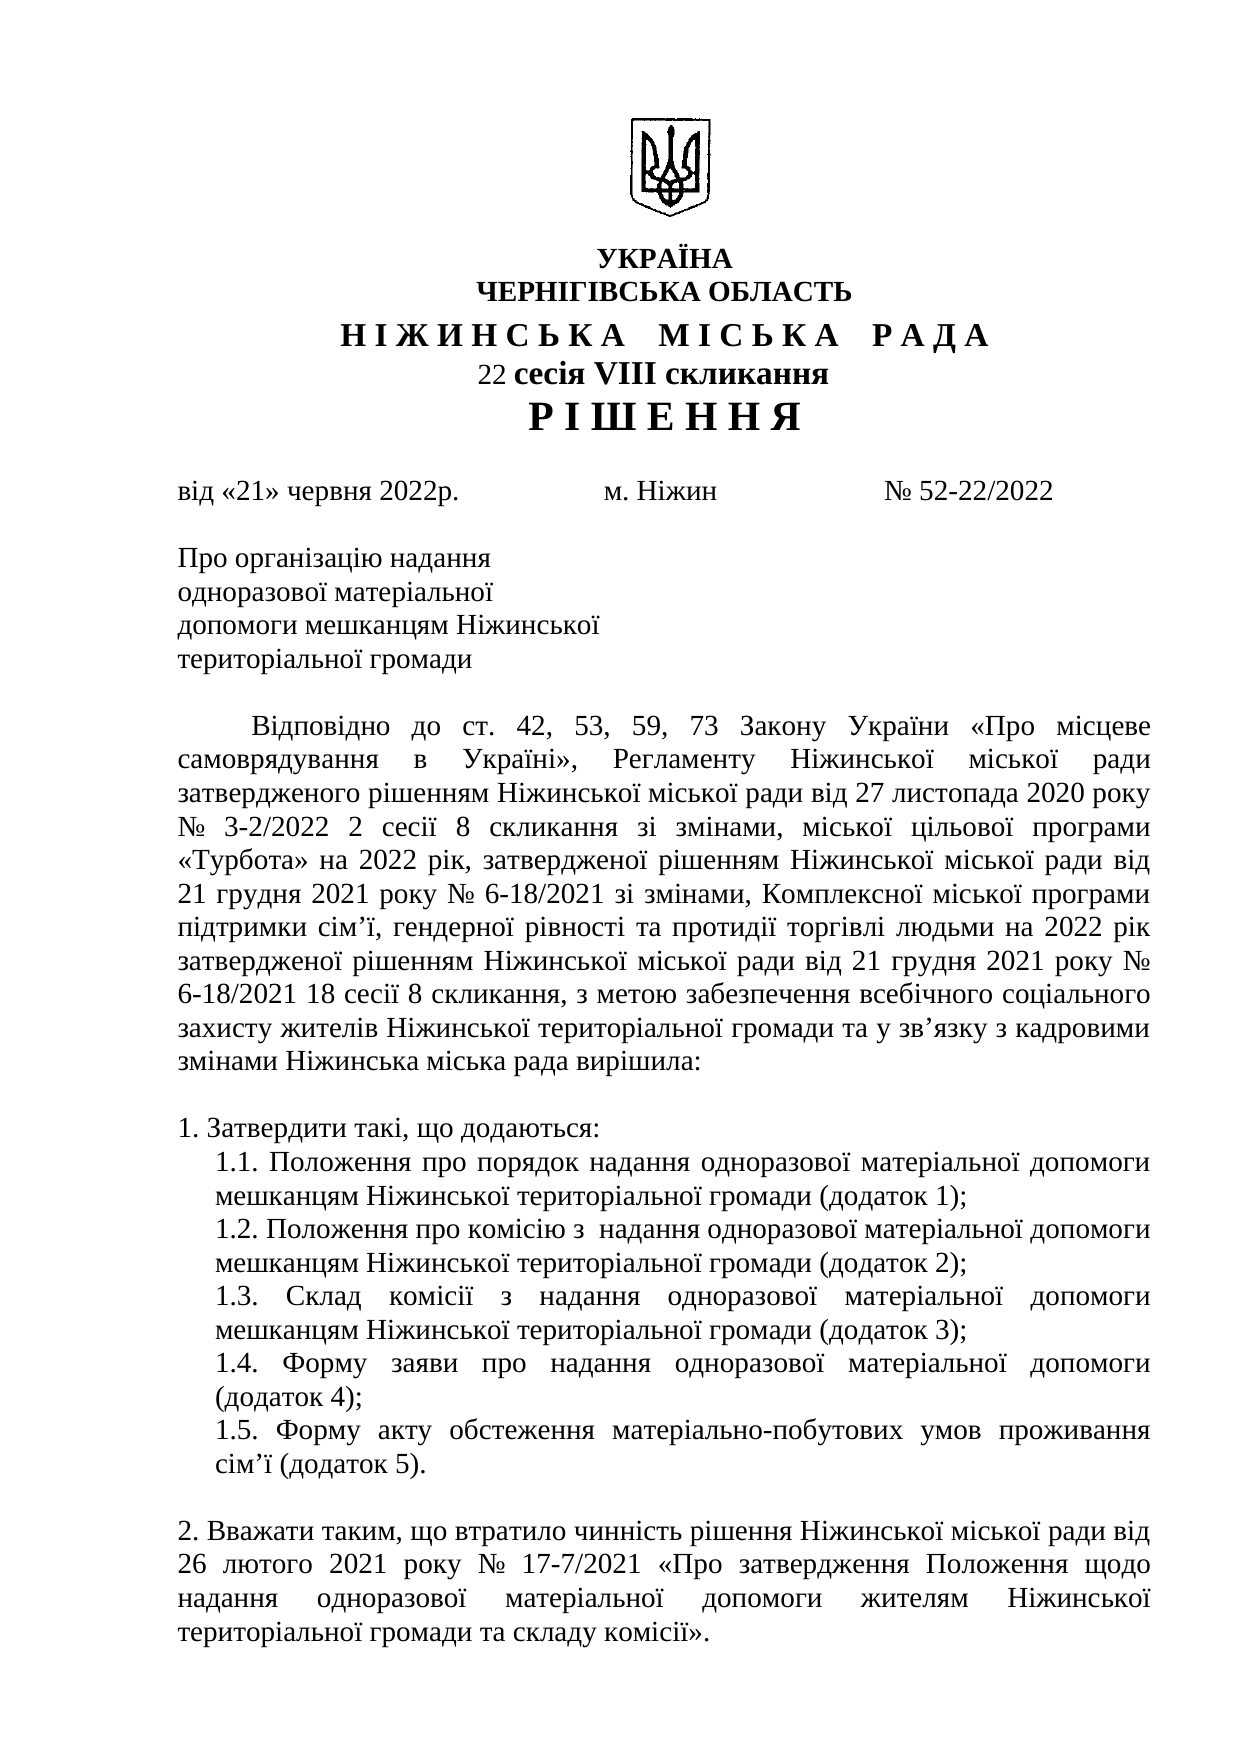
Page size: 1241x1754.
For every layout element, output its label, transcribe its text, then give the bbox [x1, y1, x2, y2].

text УКРАЇНА [177, 241, 1152, 274]
text 1.5. Форму акту обстеження матеріально-побутових умов проживання сім’ї (додаток 5). [215, 1412, 1152, 1479]
text ЧЕРНІГІВСЬКА ОБЛАСТЬ [177, 274, 1152, 308]
text територіальної громади [177, 641, 1152, 674]
text 1.2. Положення про комісію з надання одноразової матеріальної допомоги мешканцям Ніжинської територіальної громади (додаток 2); [177, 1211, 1152, 1278]
text 2. Вважати таким, що втратило чинність рішення Ніжинської міської ради від 26 лютого 2021 року № 17-7/2021 «Про затвердження Положення щодо надання одноразової матеріальної допомоги жителям Ніжинської територіальної громади та складу комісії». [177, 1513, 1152, 1647]
text одноразової матеріальної [177, 574, 1152, 607]
text 1.3. Склад комісії з надання одноразової матеріальної допомоги мешканцям Ніжинської територіальної громади (додаток 3); [215, 1278, 1152, 1345]
picture [630, 118, 711, 217]
text допомоги мешканцям Ніжинської [177, 607, 1152, 641]
text Про організацію надання [177, 540, 1152, 574]
text 1. Затвердити такі, що додаються: [177, 1111, 1152, 1144]
text 22 сесія VIII скликання [177, 353, 1152, 392]
text Відповідно до ст. 42, 53, 59, 73 Закону України «Про місцеве самоврядування в Україні», Регламенту Ніжинської міської ради затвердженого рішенням Ніжинської міської ради від 27 листопада 2020 року № 3-2/2022 2 сесії 8 скликання зі змінами, міської цільової програми «Турбота» на 2022 рік, затвердженої рішенням Ніжинської міської ради від 21 грудня 2021 року № 6-18/2021 зі змінами, Комплексної міської програми підтримки сім’ї, гендерної рівності та протидії торгівлі людьми на 2022 рік затвердженої рішенням Ніжинської міської ради від 21 грудня 2021 року № 6-18/2021 18 сесії 8 скликання, з метою забезпечення всебічного соціального захисту жителів Ніжинської територіальної громади та у зв’язку з кадровими змінами Ніжинська міська рада вирішила: [177, 708, 1152, 1077]
text 1.4. Форму заяви про надання одноразової матеріальної допомоги (додаток 4); [177, 1345, 1152, 1412]
text Н І Ж И Н С Ь К А М І С Ь К А Р А Д А [177, 315, 1152, 353]
text Р І Ш Е Н Н Я [177, 392, 1152, 440]
text від «21» червня 2022р. м. Ніжин № 52-22/2022 [177, 473, 1152, 507]
text 1.1. Положення про порядок надання одноразової матеріальної допомоги мешканцям Ніжинської територіальної громади (додаток 1); [177, 1144, 1152, 1211]
